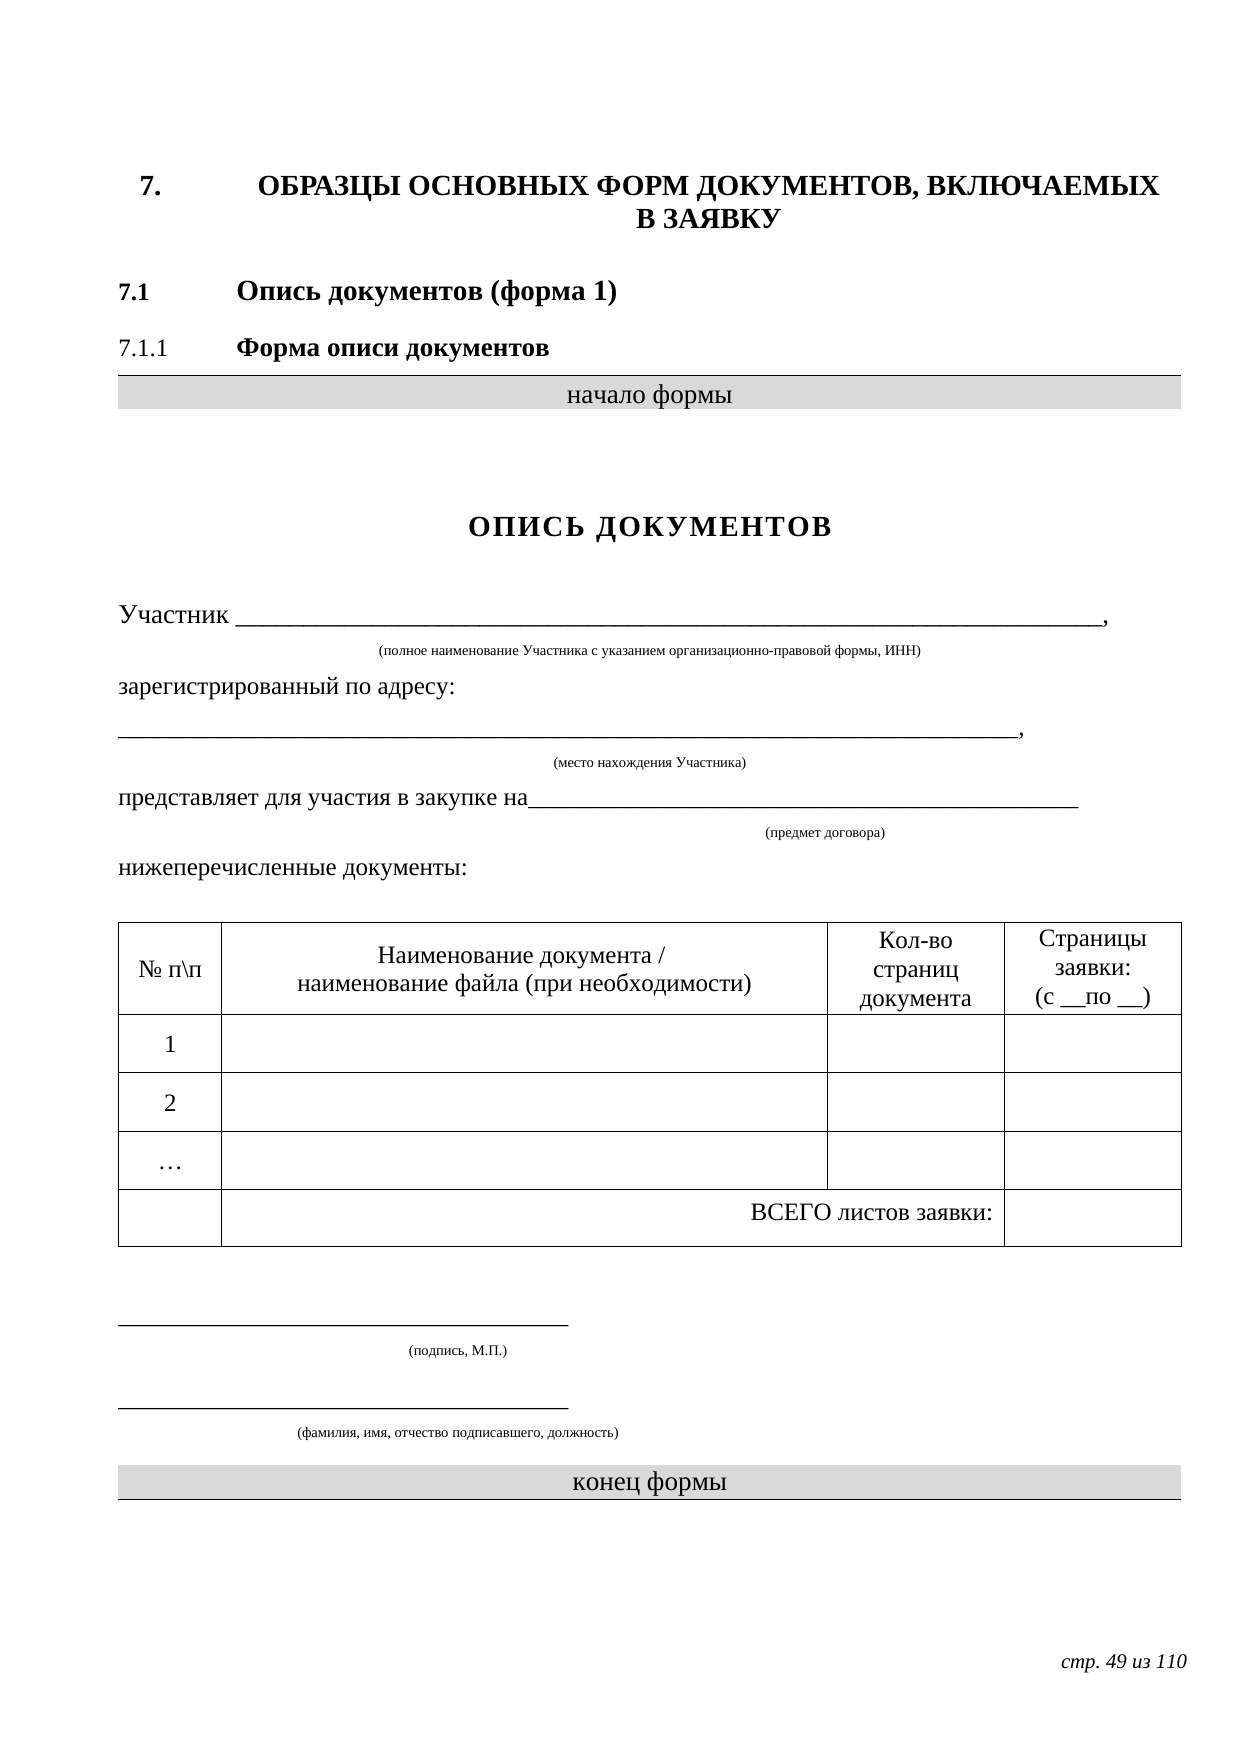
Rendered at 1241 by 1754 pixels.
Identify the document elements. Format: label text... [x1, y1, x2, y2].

table_header Кол-во страниц документа [828, 923, 1004, 1014]
text конец формы [118, 1465, 1181, 1499]
text ____________________________________ [118, 1300, 1181, 1329]
subtitle ОБРАЗЦЫ ОСНОВНЫХ ФОРМ ДОКУМЕНТОВ, ВКЛЮЧАЕМЫХ В ЗАЯВКУ [118, 168, 1181, 235]
text нижеперечисленные документы: [118, 852, 1181, 881]
table_cell [1005, 1190, 1181, 1246]
table_cell [1005, 1132, 1181, 1189]
table_cell [1005, 1073, 1181, 1131]
table_cell 1 [119, 1015, 221, 1072]
text (фамилия, имя, отчество подписавшего, должность) [118, 1424, 797, 1453]
table_cell [222, 1073, 827, 1131]
text ____________________________________ [118, 1383, 1181, 1412]
table_cell [828, 1132, 1004, 1189]
text Участник ________________________________________________________________, [118, 599, 1181, 630]
table_header Страницы заявки: (с __по __) [1005, 923, 1181, 1014]
text ОПИСЬ ДОКУМЕНТОВ [118, 509, 1181, 542]
table_header Наименование документа / наименование файла (при необходимости) [222, 923, 827, 1014]
table_cell [1005, 1015, 1181, 1072]
subtitle Опись документов (форма 1) [118, 273, 1181, 306]
table_cell [828, 1015, 1004, 1072]
table_cell … [119, 1132, 221, 1189]
table_cell ВСЕГО листов заявки: [222, 1190, 1004, 1246]
table_cell [828, 1073, 1004, 1131]
text (место нахождения Участника) [118, 753, 1181, 782]
text зарегистрированный по адресу: [118, 671, 1181, 700]
table_header № п\п [119, 923, 221, 1014]
text (подпись, М.П.) [118, 1342, 797, 1370]
text представляет для участия в закупке на____________________________________________ [118, 782, 1181, 811]
table_cell [119, 1190, 221, 1246]
text (полное наименование Участника с указанием организационно-правовой формы, ИНН) [118, 642, 1181, 671]
table_cell [222, 1132, 827, 1189]
list Форма описи документов [118, 331, 1181, 362]
table_cell [222, 1015, 827, 1072]
text начало формы [118, 376, 1181, 409]
text (предмет договора) [118, 823, 1181, 852]
text ________________________________________________________________________, [118, 712, 1181, 741]
table_cell 2 [119, 1073, 221, 1131]
